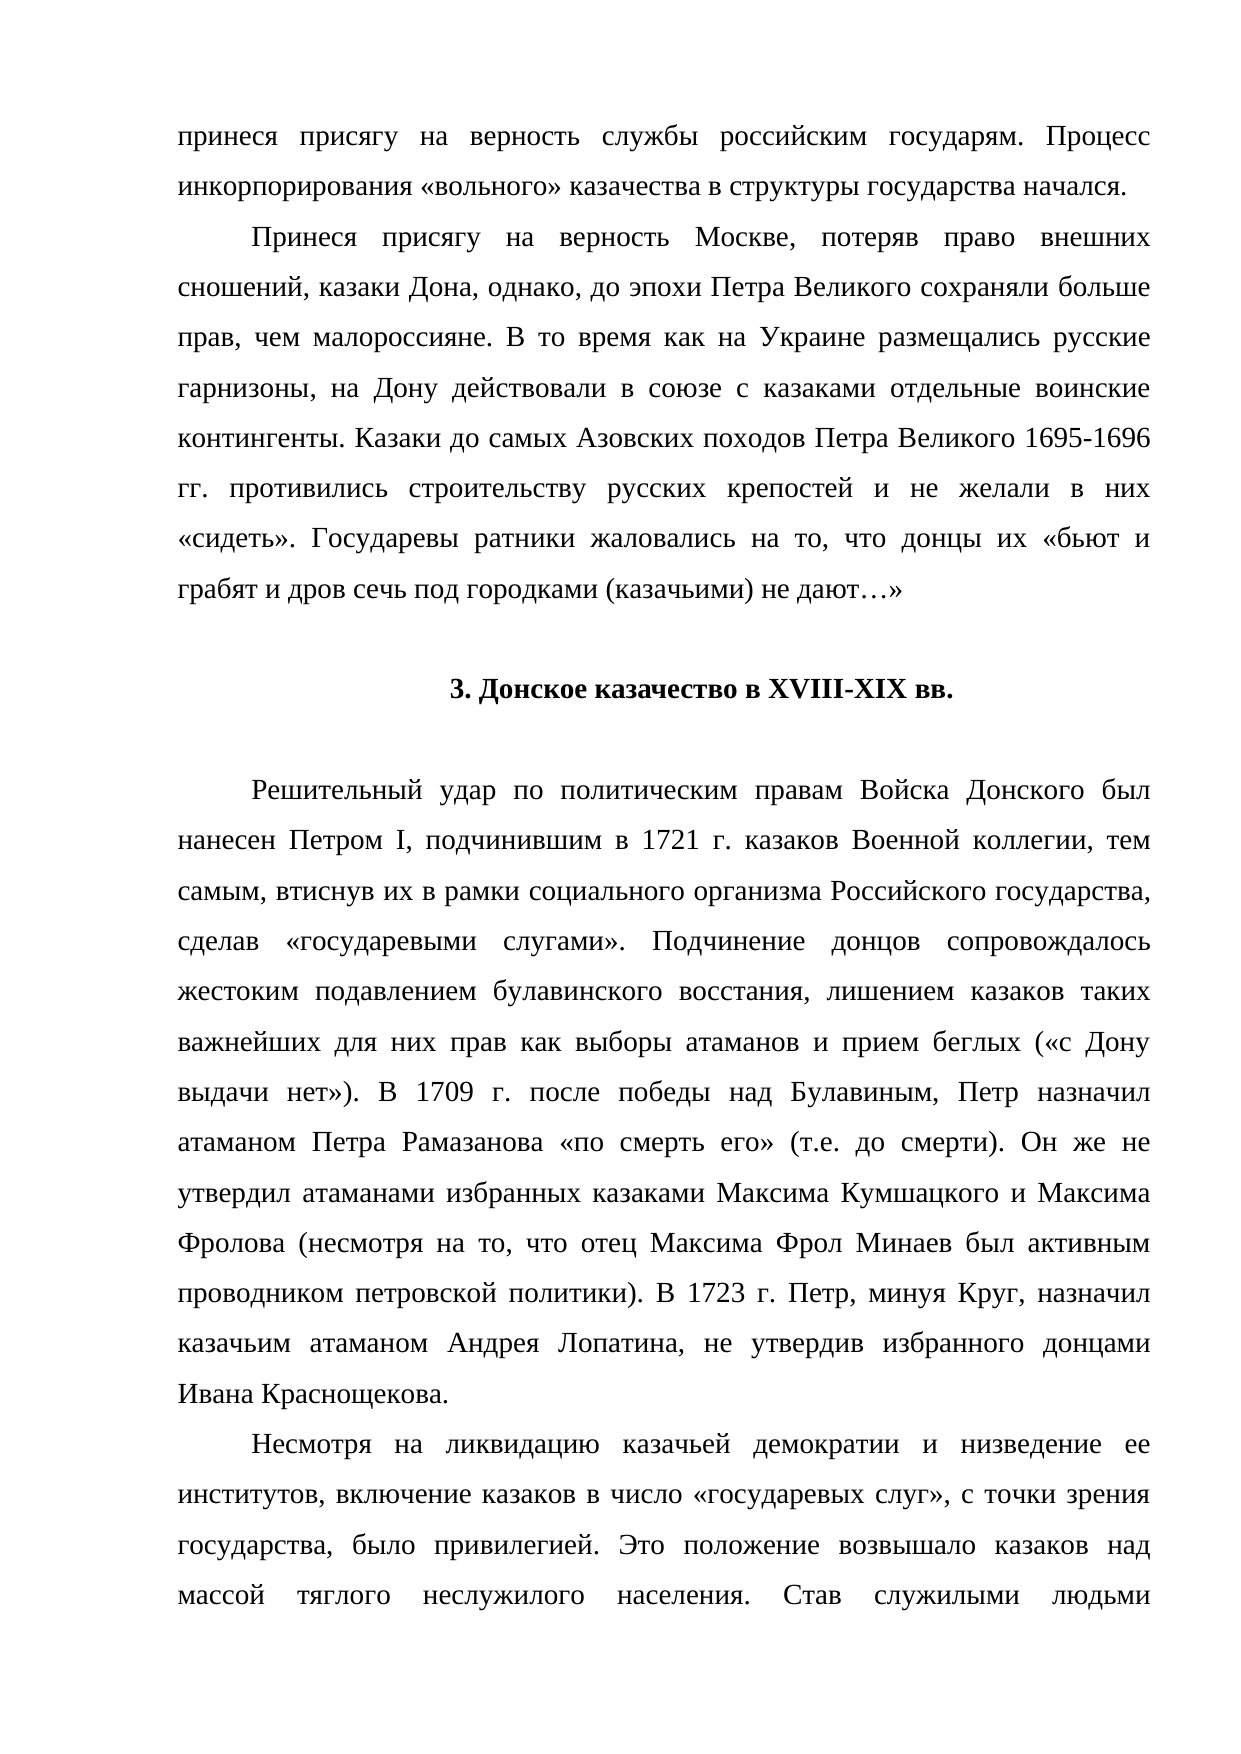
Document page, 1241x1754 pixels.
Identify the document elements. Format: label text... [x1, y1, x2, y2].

text Принеся присягу на верность Москве, потеряв право внешних сношений, казаки Дона, однако, до эпохи Петра Великого сохраняли больше прав, чем малороссияне. В то время как на Украине размещались русские гарнизоны, на Дону действовали в союзе с казаками отдельные воинские контингенты. Казаки до самых Азовских походов Петра Великого 1695-1696 гг. противились строительству русских крепостей и не желали в них «сидеть». Государевы ратники жаловались на то, что донцы их «бьют и грабят и дров сечь под городками (казачьими) не дают…» [177, 219, 1152, 604]
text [177, 1426, 1152, 1611]
subtitle 3. Донское казачество в XVIII-XIX вв. [177, 672, 1152, 705]
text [177, 118, 1152, 202]
text Решительный удар по политическим правам Войска Донского был нанесен Петром I, подчинившим в 1721 г. казаков Военной коллегии, тем самым, втиснув их в рамки социального организма Российского государства, сделав «государевыми слугами». Подчинение донцов сопровождалось жестоким подавлением булавинского восстания, лишением казаков таких важнейших для них прав как выборы атаманов и прием беглых («с Дону выдачи нет»). В 1709 г. после победы над Булавиным, Петр назначил атаманом Петра Рамазанова «по смерть его» (т.е. до смерти). Он же не утвердил атаманами избранных казаками Максима Кумшацкого и Максима Фролова (несмотря на то, что отец Максима Фрол Минаев был активным проводником петровской политики). В 1723 г. Петр, минуя Круг, назначил казачьим атаманом Андрея Лопатина, не утвердив избранного донцами Ивана Краснощекова. [177, 772, 1152, 1409]
